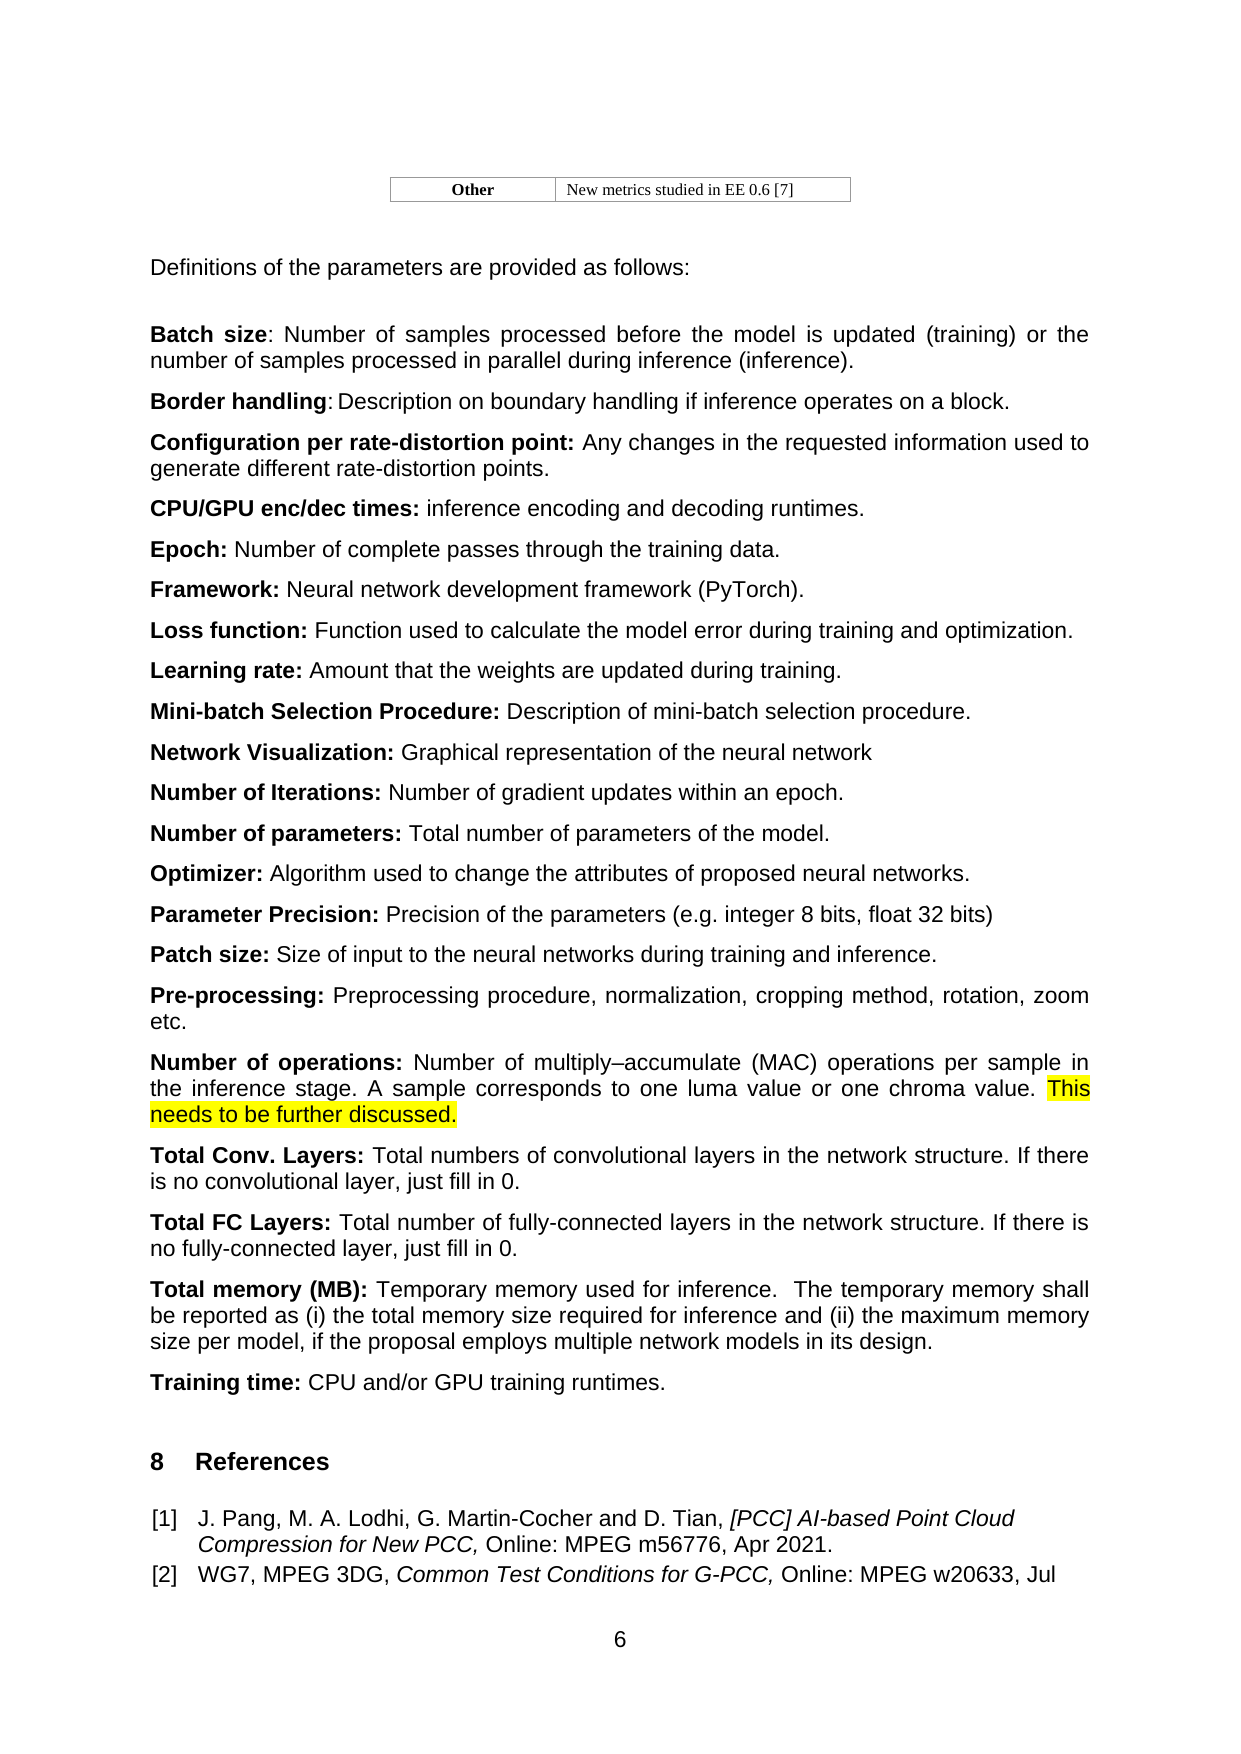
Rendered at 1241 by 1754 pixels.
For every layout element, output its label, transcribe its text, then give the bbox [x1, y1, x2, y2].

table_cell Other [391, 178, 555, 201]
text Batch size: Number of samples processed before the model is updated (training) or the number of samples processed in parallel during inference (inference). [150, 321, 1090, 374]
text Patch size: Size of input to the neural networks during training and inference. [150, 941, 1090, 967]
text Learning rate: Amount that the weights are updated during training. [150, 657, 1090, 684]
text Border handling: Description on boundary handling if inference operates on a block. [150, 388, 1090, 414]
text Number of Iterations: Number of gradient updates within an epoch. [150, 779, 1090, 805]
text Training time: CPU and/or GPU training runtimes. [150, 1369, 1090, 1395]
text Total Conv. Layers: Total numbers of convolutional layers in the network structure. If there is no convolutional layer, just fill in 0. [150, 1142, 1090, 1194]
text Number of parameters: Total number of parameters of the model. [150, 819, 1090, 846]
text Loss function: Function used to calculate the model error during training and optimization. [150, 617, 1090, 643]
text Configuration per rate-distortion point: Any changes in the requested information used to generate different rate-distortion points. [150, 428, 1090, 481]
text Definitions of the parameters are provided as follows: [150, 254, 1090, 281]
text Optimizer: Algorithm used to change the attributes of proposed neural networks. [150, 860, 1090, 886]
text Total memory (MB): Temporary memory used for inference. The temporary memory shall be reported as (i) the total memory size required for inference and (ii) the maximum memory size per model, if the proposal employs multiple network models in its design. [150, 1276, 1090, 1354]
text Total FC Layers: Total number of fully-connected layers in the network structure. If there is no fully-connected layer, just fill in 0. [150, 1209, 1090, 1261]
text Framework: Neural network development framework (PyTorch). [150, 576, 1090, 603]
text Network Visualization: Graphical representation of the neural network [150, 738, 1090, 765]
text CPU/GPU enc/dec times: inference encoding and decoding runtimes. [150, 495, 1090, 522]
table_cell New metrics studied in EE 0.6 [7] [556, 178, 850, 201]
text Mini-batch Selection Procedure: Description of mini-batch selection procedure. [150, 698, 1090, 724]
text Parameter Precision: Precision of the parameters (e.g. integer 8 bits, float 32 bits) [150, 901, 1090, 927]
text Pre-processing: Preprocessing procedure, normalization, cropping method, rotation, zoom etc. [150, 982, 1090, 1034]
text Epoch: Number of complete passes through the training data. [150, 536, 1090, 562]
text Number of operations: Number of multiply–accumulate (MAC) operations per sample in the inference stage. A sample corresponds to one luma value or one chroma value. This needs to be further discussed. [150, 1048, 1090, 1128]
